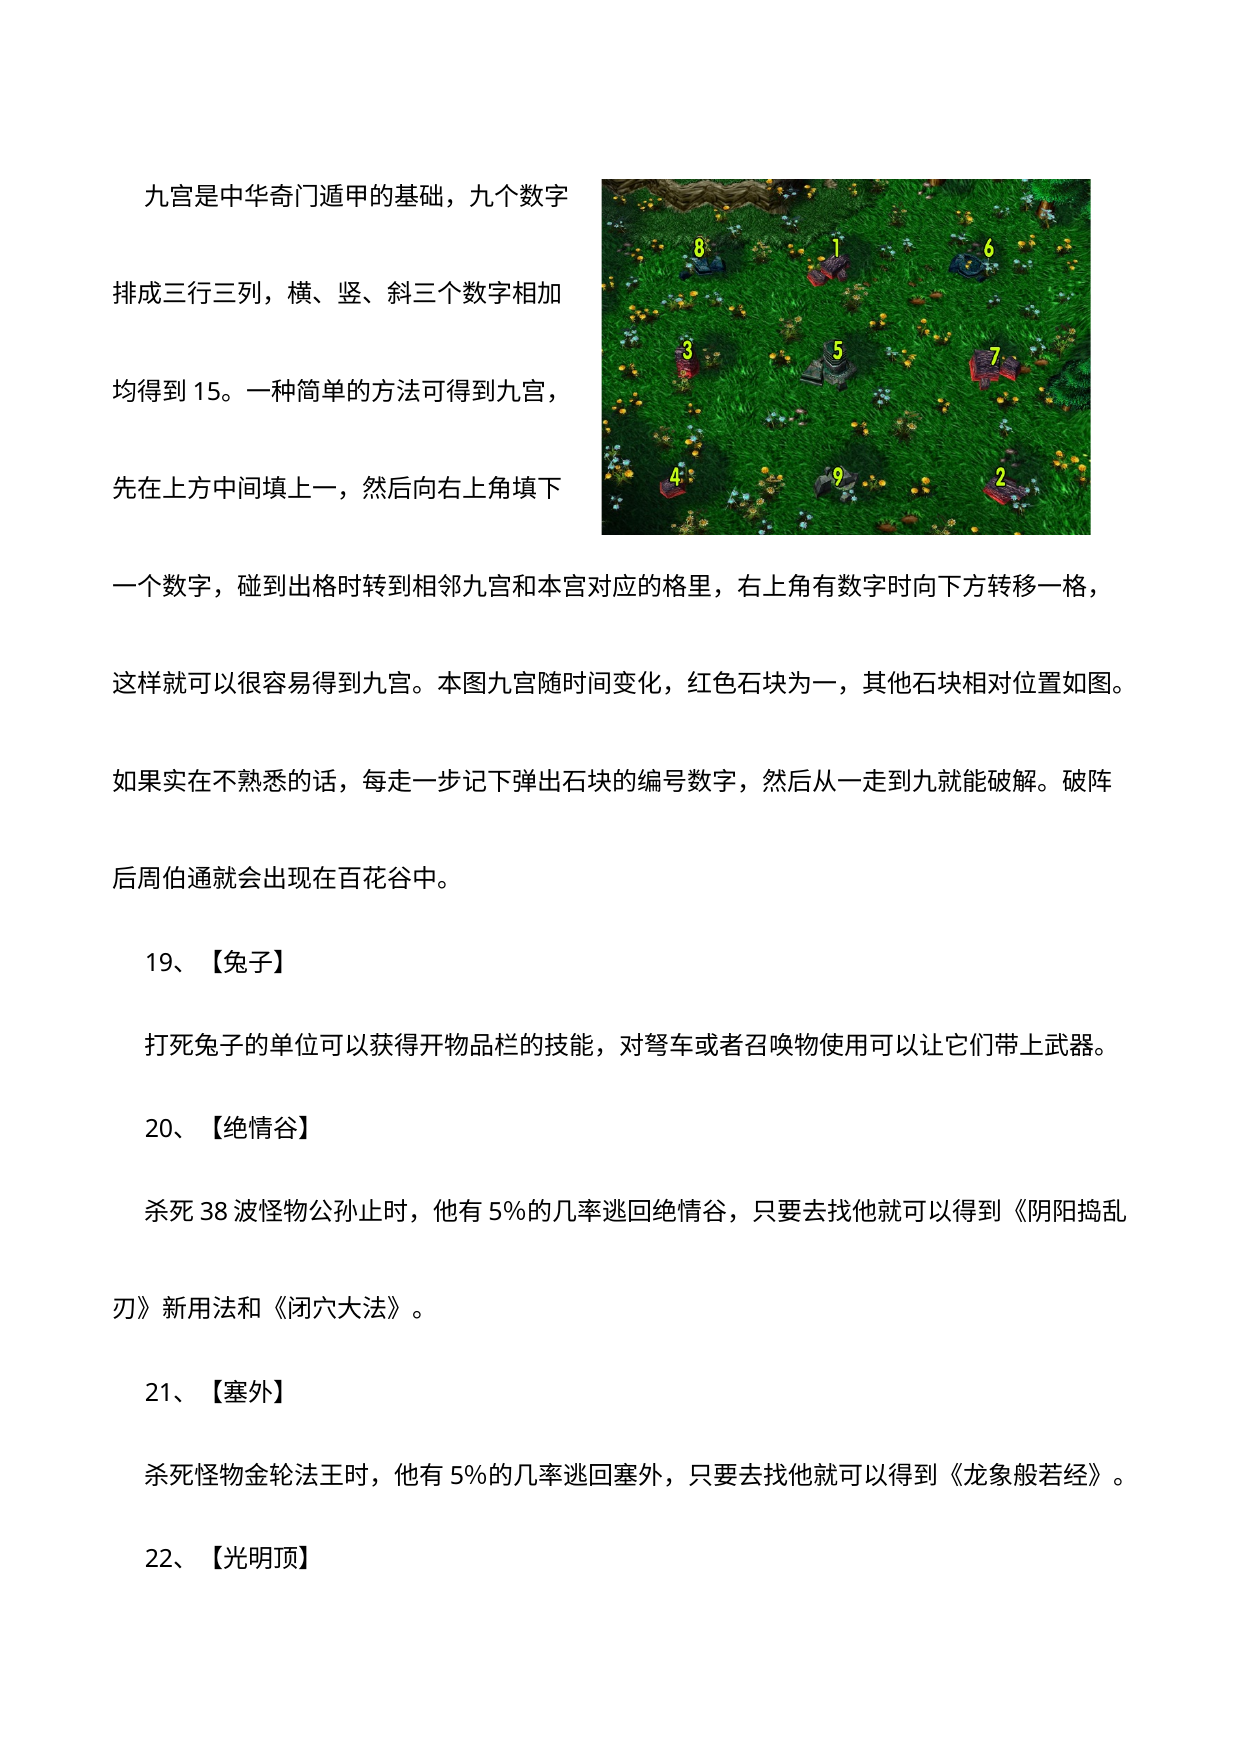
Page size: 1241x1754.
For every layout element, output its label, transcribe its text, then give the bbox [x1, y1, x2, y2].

picture [601, 179, 1091, 535]
text 杀死怪物金轮法王时，他有5％的几率逃回塞外，只要去找他就可以得到《龙象般若经》。 [112, 1441, 1128, 1506]
text 22、【光明顶】 [112, 1524, 1128, 1589]
text 杀死38波怪物公孙止时，他有5％的几率逃回绝情谷，只要去找他就可以得到《阴阳捣乱刃》新用法和《闭穴大法》。 [112, 1177, 1128, 1339]
text 九宫是中华奇门遁甲的基础，九个数字排成三行三列，横、竖、斜三个数字相加均得到15。一种简单的方法可得到九宫，先在上方中间填上一，然后向右上角填下一个数字，碰到出格时转到相邻九宫和本宫对应的格里，右上角有数字时向下方转移一格，这样就可以很容易得到九宫。本图九宫随时间变化，红色石块为一，其他石块相对位置如图。如果实在不熟悉的话，每走一步记下弹出石块的编号数字，然后从一走到九就能破解。破阵后周伯通就会出现在百花谷中。 [112, 162, 1128, 909]
text 打死兔子的单位可以获得开物品栏的技能，对弩车或者召唤物使用可以让它们带上武器。 [112, 1011, 1128, 1076]
text 19、【兔子】 [112, 928, 1128, 993]
text 21、【塞外】 [112, 1358, 1128, 1423]
text 20、【绝情谷】 [112, 1094, 1128, 1159]
